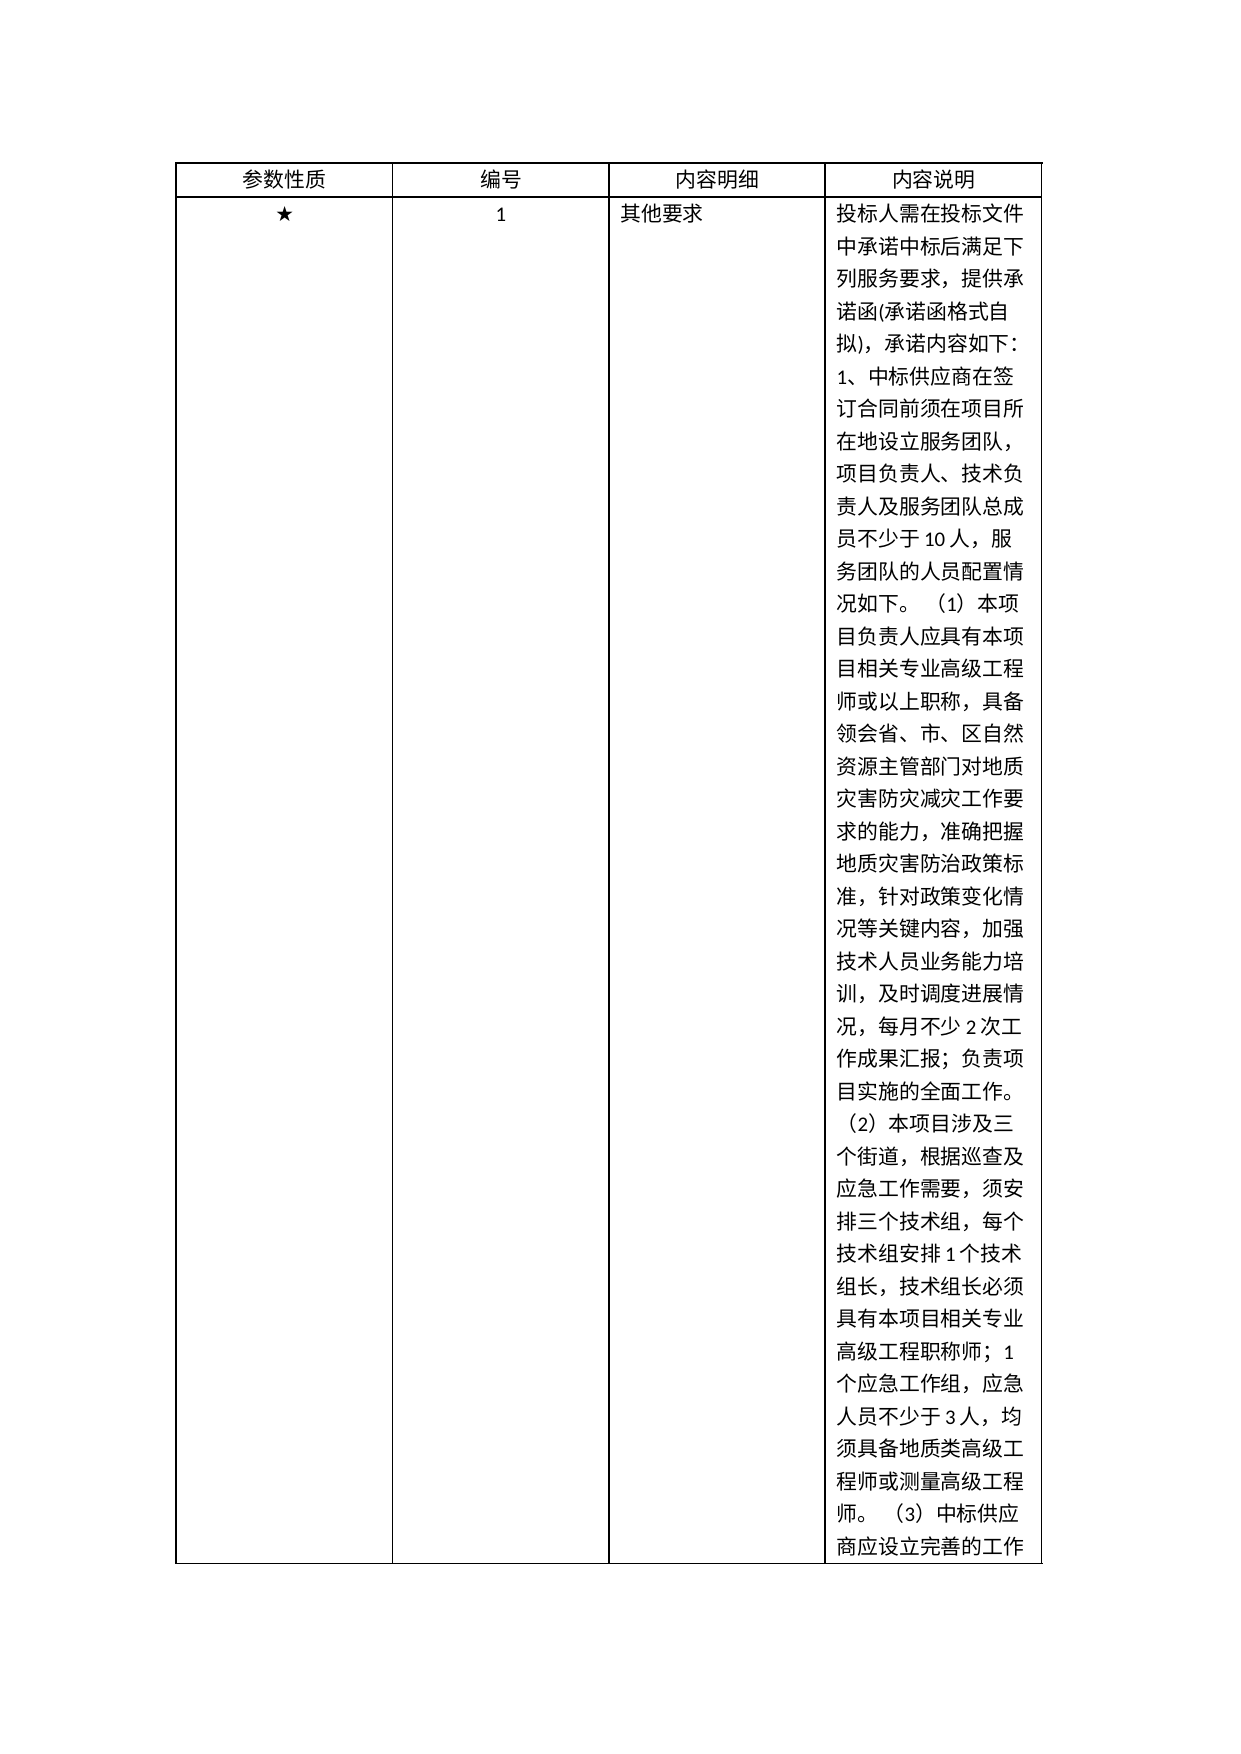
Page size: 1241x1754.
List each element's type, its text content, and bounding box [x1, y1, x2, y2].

table_header 内容明细 [610, 164, 824, 196]
table_cell 1 [393, 198, 608, 1563]
table_cell 其他要求 [610, 198, 824, 1563]
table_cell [826, 198, 1041, 1563]
table_header 参数性质 [177, 164, 392, 196]
table_header 内容说明 [826, 164, 1041, 196]
table_header 编号 [393, 164, 608, 196]
table_cell ★ [177, 198, 392, 1563]
